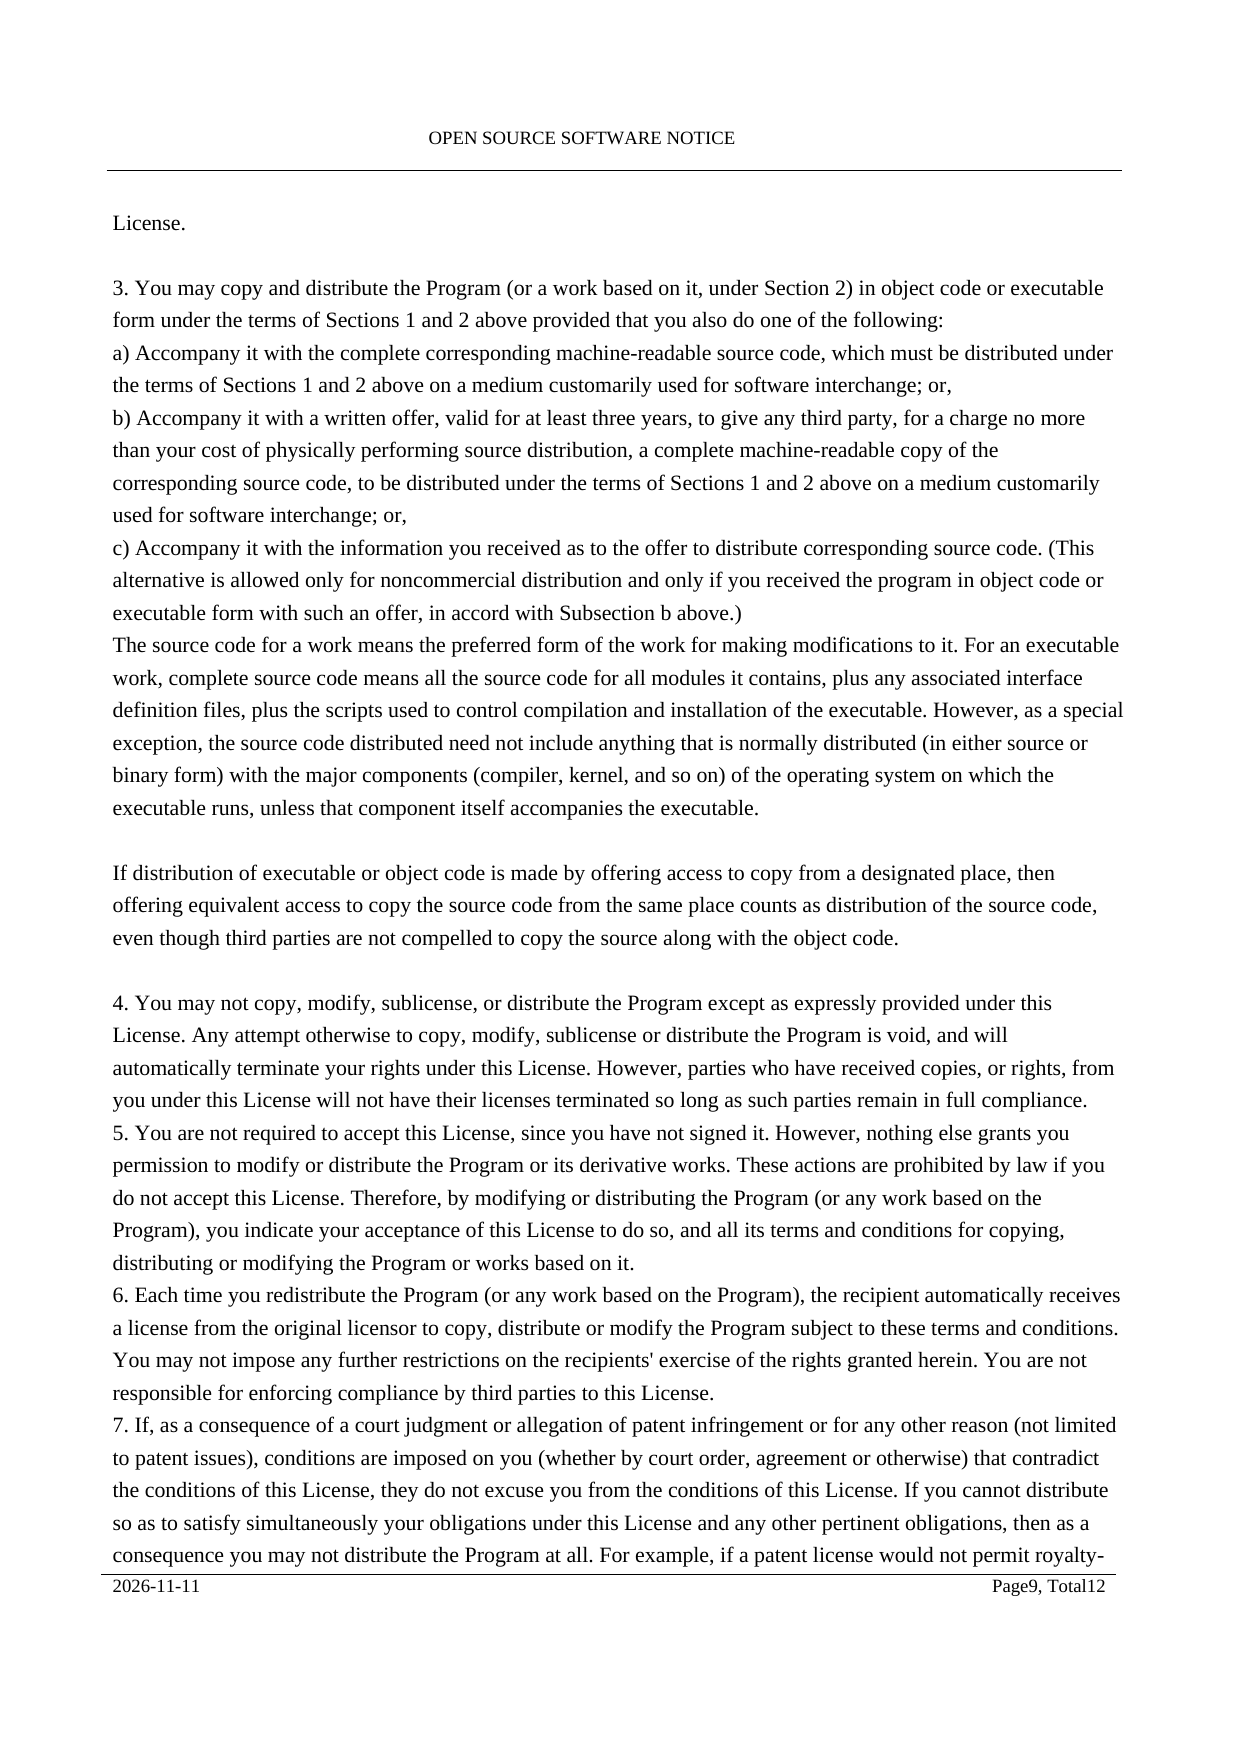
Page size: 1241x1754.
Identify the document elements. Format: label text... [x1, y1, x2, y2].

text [112, 1409, 1128, 1571]
text 5. You are not required to accept this License, since you have not signed it. However, nothing else grants you permission to modify or distribute the Program or its derivative works. These actions are prohibited by law if you do not accept this License. Therefore, by modifying or distributing the Program (or any work based on the Program), you indicate your acceptance of this License to do so, and all its terms and conditions for copying, distributing or modifying the Program or works based on it. [112, 1116, 1128, 1279]
text The source code for a work means the preferred form of the work for making modifications to it. For an executable work, complete source code means all the source code for all modules it contains, plus any associated interface definition files, plus the scripts used to control compilation and installation of the executable. However, as a special exception, the source code distributed need not include anything that is normally distributed (in either source or binary form) with the major components (compiler, kernel, and so on) of the operating system on which the executable runs, unless that component itself accompanies the executable. [112, 629, 1128, 824]
text 3. You may copy and distribute the Program (or a work based on it, under Section 2) in object code or executable form under the terms of Sections 1 and 2 above provided that you also do one of the following: [112, 271, 1128, 336]
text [112, 206, 1128, 239]
text 4. You may not copy, modify, sublicense, or distribute the Program except as expressly provided under this License. Any attempt otherwise to copy, modify, sublicense or distribute the Program is void, and will automatically terminate your rights under this License. However, parties who have received copies, or rights, from you under this License will not have their licenses terminated so long as such parties remain in full compliance. [112, 986, 1128, 1116]
text 6. Each time you redistribute the Program (or any work based on the Program), the recipient automatically receives a license from the original licensor to copy, distribute or modify the Program subject to these terms and conditions. You may not impose any further restrictions on the recipients' exercise of the rights granted herein. You are not responsible for enforcing compliance by third parties to this License. [112, 1279, 1128, 1409]
text b) Accompany it with a written offer, valid for at least three years, to give any third party, for a charge no more than your cost of physically performing source distribution, a complete machine-readable copy of the corresponding source code, to be distributed under the terms of Sections 1 and 2 above on a medium customarily used for software interchange; or, [112, 401, 1128, 531]
text a) Accompany it with the complete corresponding machine-readable source code, which must be distributed under the terms of Sections 1 and 2 above on a medium customarily used for software interchange; or, [112, 336, 1128, 401]
text If distribution of executable or object code is made by offering access to copy from a designated place, then offering equivalent access to copy the source code from the same place counts as distribution of the source code, even though third parties are not compelled to copy the source along with the object code. [112, 856, 1128, 954]
text c) Accompany it with the information you received as to the offer to distribute corresponding source code. (This alternative is allowed only for noncommercial distribution and only if you received the program in object code or executable form with such an offer, in accord with Subsection b above.) [112, 531, 1128, 629]
